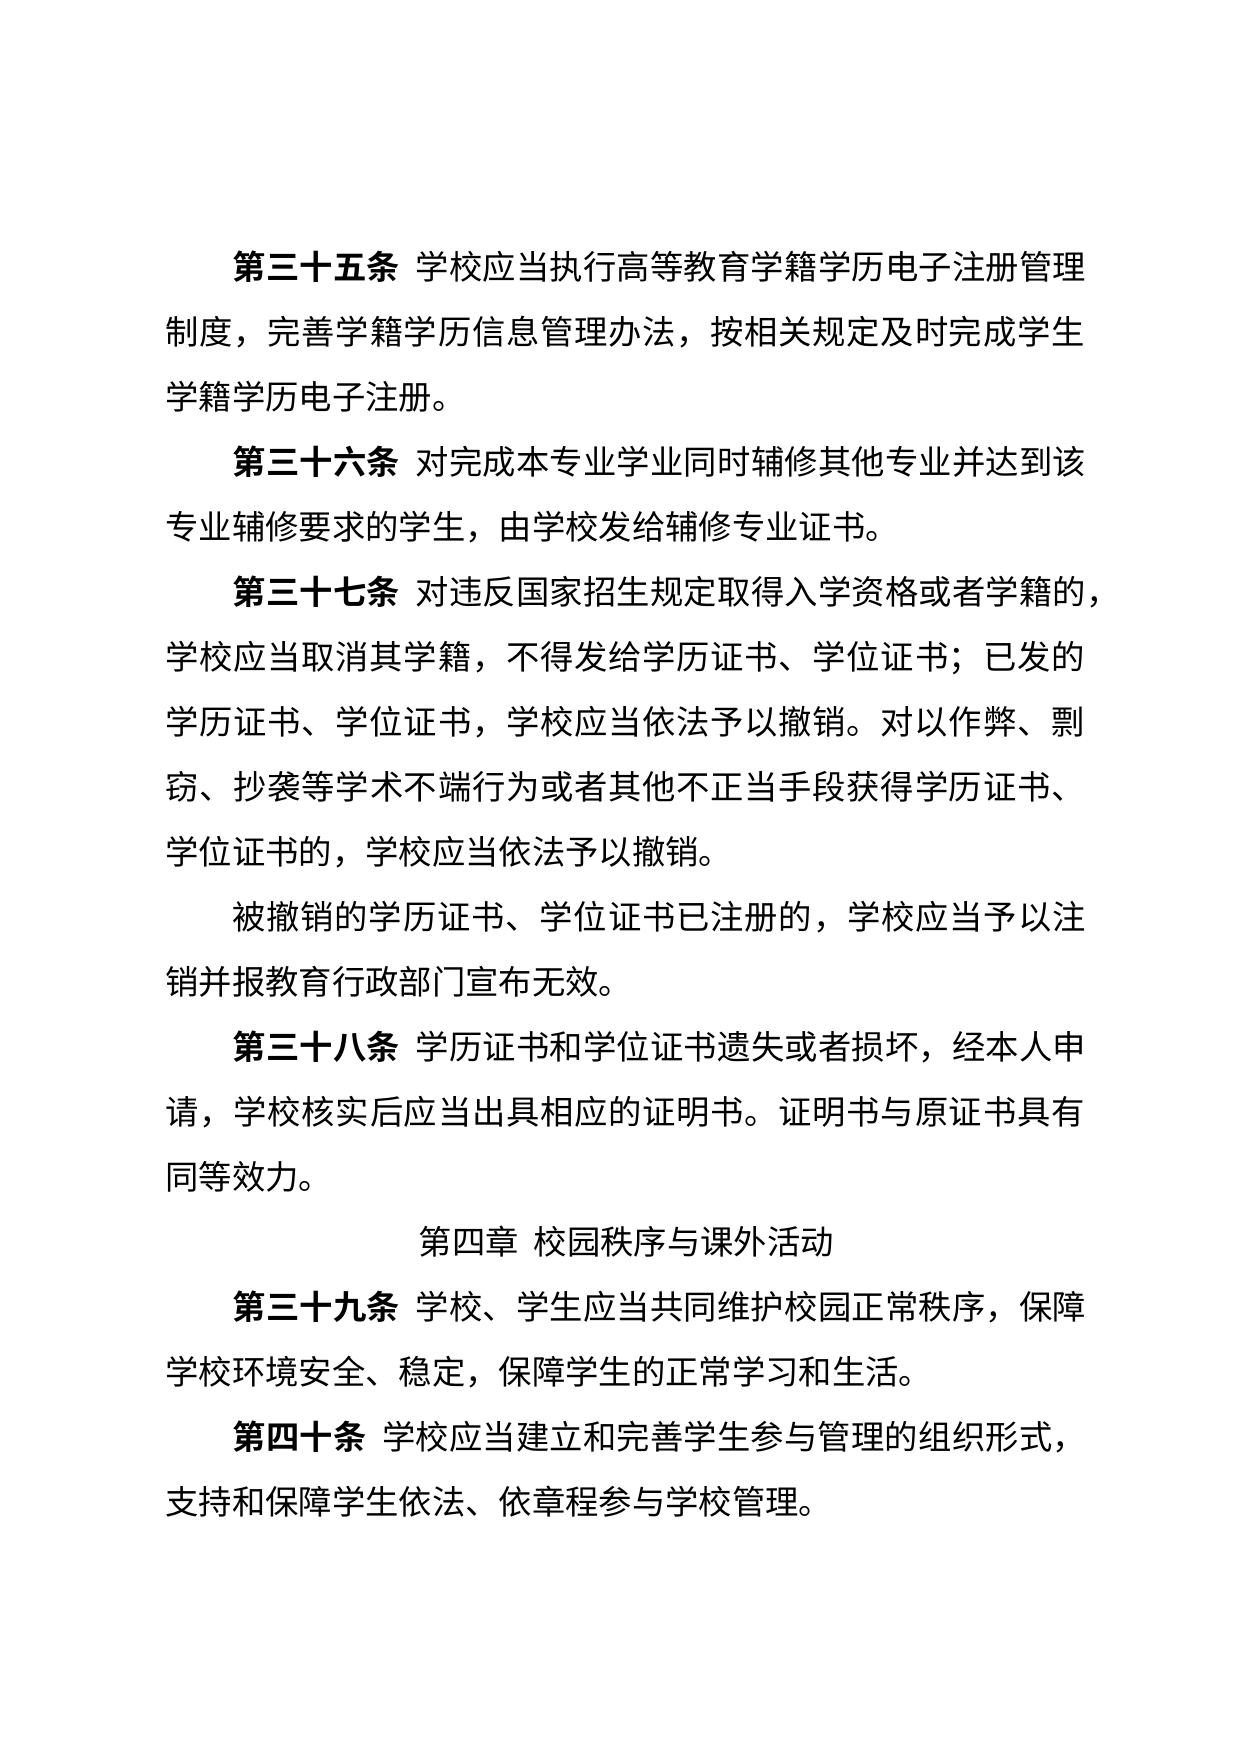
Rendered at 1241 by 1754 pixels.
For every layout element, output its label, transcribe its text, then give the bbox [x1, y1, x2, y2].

text 第四章 校园秩序与课外活动 [165, 1208, 1087, 1273]
text 第三十七条 对违反国家招生规定取得入学资格或者学籍的，学校应当取消其学籍，不得发给学历证书、学位证书；已发的学历证书、学位证书，学校应当依法予以撤销。对以作弊、剽窃、抄袭等学术不端行为或者其他不正当手段获得学历证书、学位证书的，学校应当依法予以撤销。 [165, 558, 1087, 883]
text 第四十条 学校应当建立和完善学生参与管理的组织形式，支持和保障学生依法、依章程参与学校管理。 [165, 1403, 1087, 1533]
text 第三十六条 对完成本专业学业同时辅修其他专业并达到该专业辅修要求的学生，由学校发给辅修专业证书。 [165, 428, 1087, 558]
text 被撤销的学历证书、学位证书已注册的，学校应当予以注销并报教育行政部门宣布无效。 [165, 883, 1087, 1013]
text 第三十九条 学校、学生应当共同维护校园正常秩序，保障学校环境安全、稳定，保障学生的正常学习和生活。 [165, 1273, 1087, 1403]
text 第三十八条 学历证书和学位证书遗失或者损坏，经本人申请，学校核实后应当出具相应的证明书。证明书与原证书具有同等效力。 [165, 1013, 1087, 1208]
text 第三十五条 学校应当执行高等教育学籍学历电子注册管理制度，完善学籍学历信息管理办法，按相关规定及时完成学生学籍学历电子注册。 [165, 233, 1087, 428]
